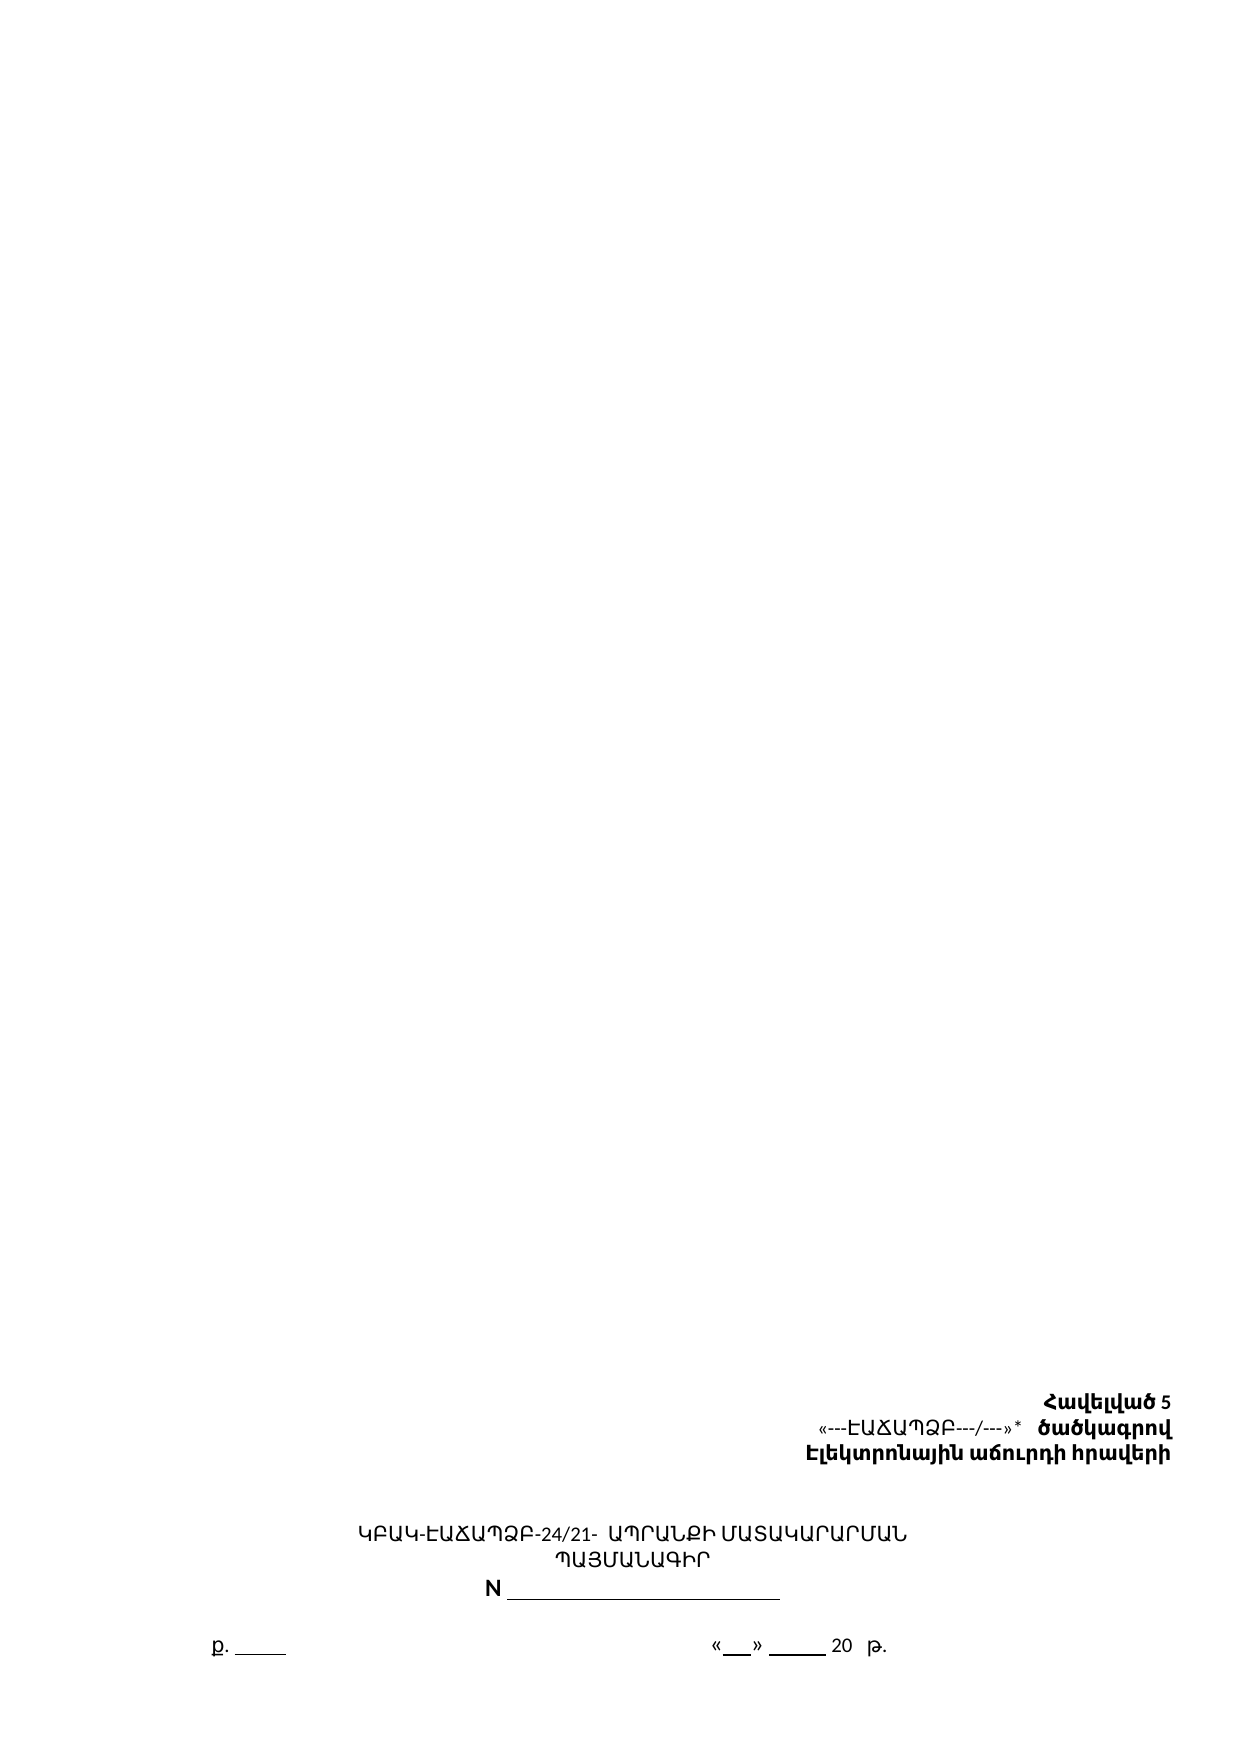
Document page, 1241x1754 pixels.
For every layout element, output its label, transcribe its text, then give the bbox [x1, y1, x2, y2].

text N [79, 1572, 1171, 1603]
text ՊԱՅՄԱՆԱԳԻՐ [79, 1547, 1171, 1572]
text Էլեկտրոնային աճուրդի հրավերի [94, 1440, 1171, 1466]
text «---ԷԱՃԱՊՁԲ---/---»* ծածկագրով [94, 1415, 1171, 1440]
text ք. « » 20 թ. [94, 1628, 1171, 1659]
text ԿԲԱԿ-ԷԱՃԱՊՁԲ-24/21- ԱՊՐԱՆՔԻ ՄԱՏԱԿԱՐԱՐՄԱՆ [79, 1522, 1171, 1547]
text Հավելված 5 [94, 1389, 1171, 1415]
